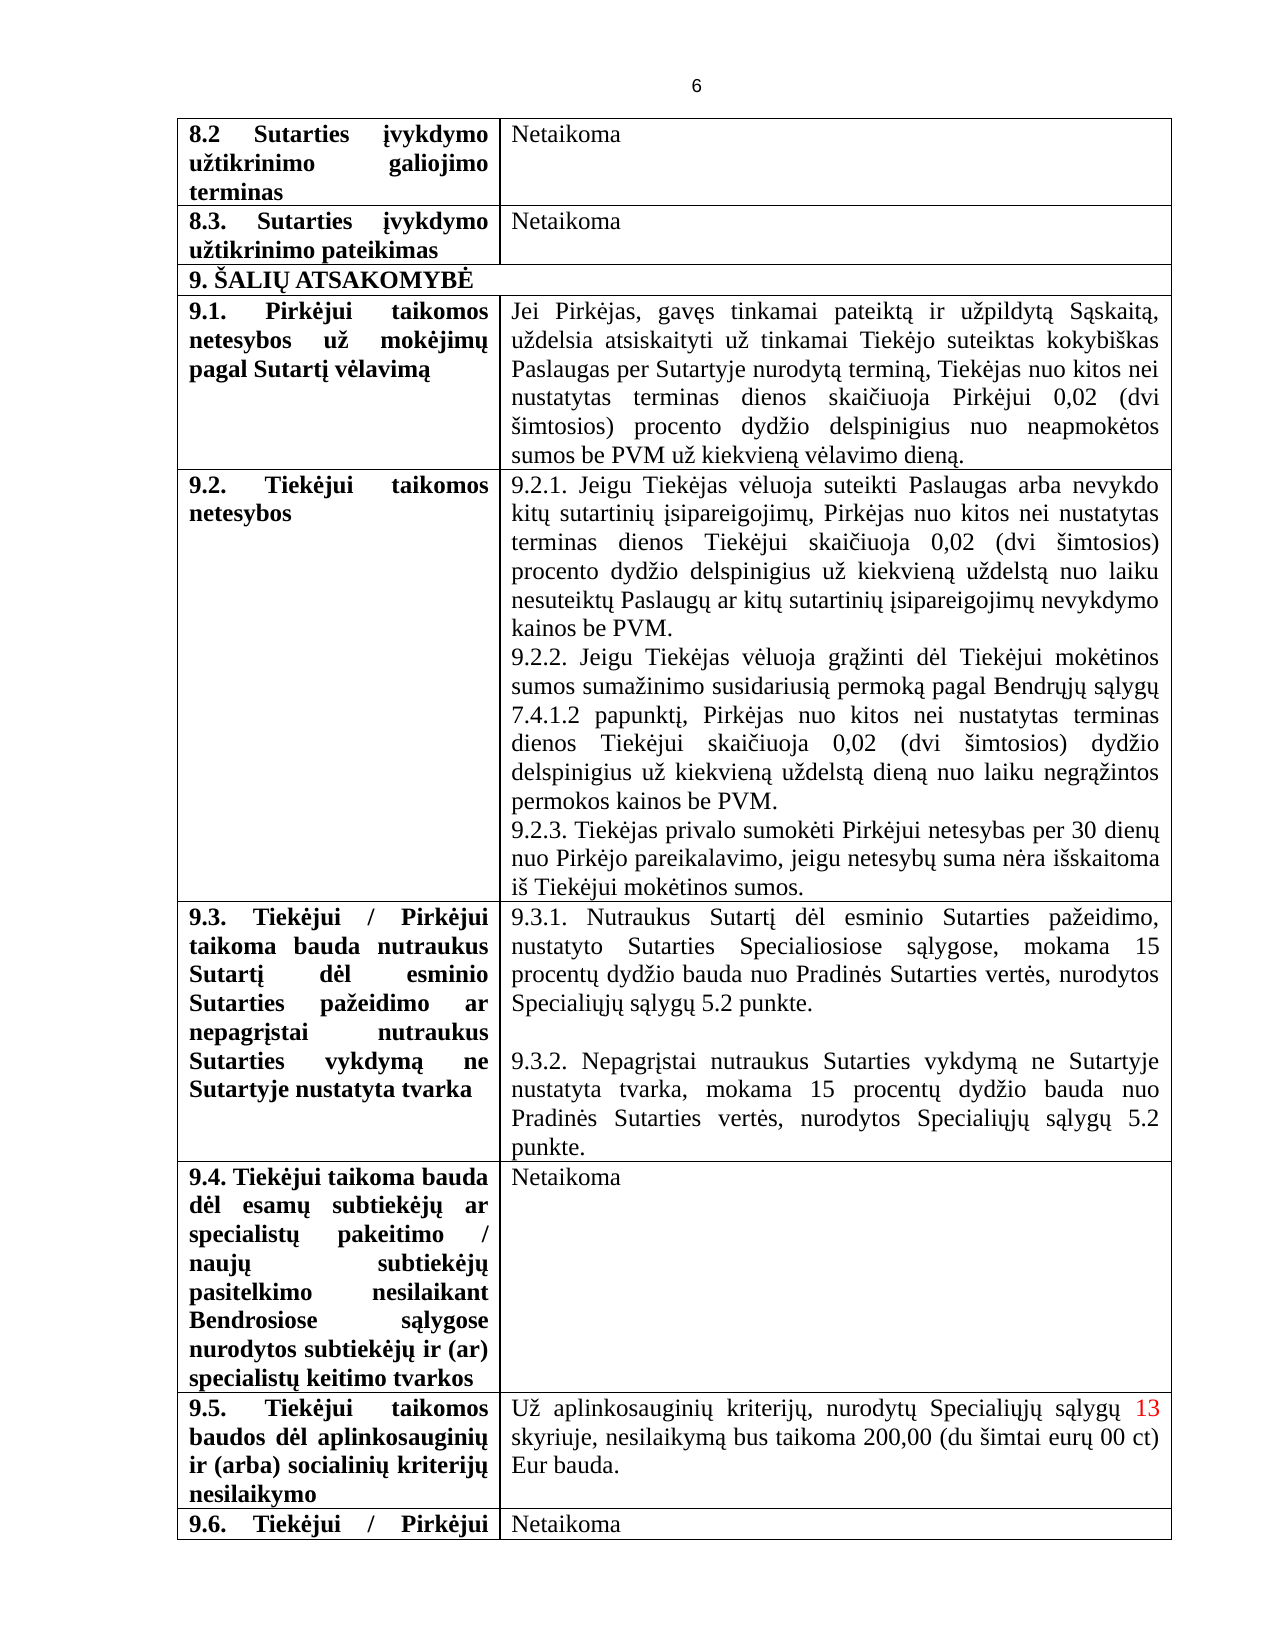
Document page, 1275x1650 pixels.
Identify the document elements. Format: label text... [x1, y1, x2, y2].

table_cell 9.1. Pirkėjui taikomos netesybos už mokėjimų pagal Sutartį vėlavimą [178, 296, 499, 469]
table_cell 9.2.1. Jeigu Tiekėjas vėluoja suteikti Paslaugas arba nevykdo kitų sutartinių įsipareigojimų, Pirkėjas nuo kitos nei nustatytas terminas dienos Tiekėjui skaičiuoja 0,02 (dvi šimtosios) procento dydžio delspinigius už kiekvieną uždelstą nuo laiku nesuteiktų Paslaugų ar kitų sutartinių įsipareigojimų nevykdymo kainos be PVM. 9.2.2. Jeigu Tiekėjas vėluoja grąžinti dėl Tiekėjui mokėtinos sumos sumažinimo susidariusią permoką pagal Bendrųjų sąlygų 7.4.1.2 papunktį, Pirkėjas nuo kitos nei nustatytas terminas dienos Tiekėjui skaičiuoja 0,02 (dvi šimtosios) dydžio delspinigius už kiekvieną uždelstą dieną nuo laiku negrąžintos permokos kainos be PVM. 9.2.3. Tiekėjas privalo sumokėti Pirkėjui netesybas per 30 dienų nuo Pirkėjo pareikalavimo, jeigu netesybų suma nėra išskaitoma iš Tiekėjui mokėtinos sumos. [501, 470, 1171, 901]
table_cell 8.2 Sutarties įvykdymo užtikrinimo galiojimo terminas [178, 119, 499, 205]
table_cell Netaikoma [501, 1509, 1171, 1539]
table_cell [178, 1509, 499, 1539]
table_cell Netaikoma [501, 119, 1171, 205]
table_cell 9.5. Tiekėjui taikomos baudos dėl aplinkosauginių ir (arba) socialinių kriterijų nesilaikymo [178, 1393, 499, 1508]
table_cell 8.3. Sutarties įvykdymo užtikrinimo pateikimas [178, 206, 499, 264]
table_cell 9.3.1. Nutraukus Sutartį dėl esminio Sutarties pažeidimo, nustatyto Sutarties Specialiosiose sąlygose, mokama 15 procentų dydžio bauda nuo Pradinės Sutarties vertės, nurodytos Specialiųjų sąlygų 5.2 punkte. 9.3.2. Nepagrįstai nutraukus Sutarties vykdymą ne Sutartyje nustatyta tvarka, mokama 15 procentų dydžio bauda nuo Pradinės Sutarties vertės, nurodytos Specialiųjų sąlygų 5.2 punkte. [501, 902, 1171, 1161]
table_cell 9.4. Tiekėjui taikoma bauda dėl esamų subtiekėjų ar specialistų pakeitimo / naujų subtiekėjų pasitelkimo nesilaikant Bendrosiose sąlygose nurodytos subtiekėjų ir (ar) specialistų keitimo tvarkos [178, 1162, 499, 1392]
table_cell 9.2. Tiekėjui taikomos netesybos [178, 470, 499, 901]
table_cell Netaikoma [501, 206, 1171, 264]
table_cell Netaikoma [501, 1162, 1171, 1392]
table_cell Jei Pirkėjas, gavęs tinkamai pateiktą ir užpildytą Sąskaitą, uždelsia atsiskaityti už tinkamai Tiekėjo suteiktas kokybiškas Paslaugas per Sutartyje nurodytą terminą, Tiekėjas nuo kitos nei nustatytas terminas dienos skaičiuoja Pirkėjui 0,02 (dvi šimtosios) procento dydžio delspinigius nuo neapmokėtos sumos be PVM už kiekvieną vėlavimo dieną. [501, 296, 1171, 469]
table_cell Už aplinkosauginių kriterijų, nurodytų Specialiųjų sąlygų 13 skyriuje, nesilaikymą bus taikoma 200,00 (du šimtai eurų 00 ct) Eur bauda. [501, 1393, 1171, 1508]
table_cell 9.3. Tiekėjui / Pirkėjui taikoma bauda nutraukus Sutartį dėl esminio Sutarties pažeidimo ar nepagrįstai nutraukus Sutarties vykdymą ne Sutartyje nustatyta tvarka [178, 902, 499, 1161]
table_cell 9. ŠALIŲ ATSAKOMYBĖ [178, 265, 1171, 295]
